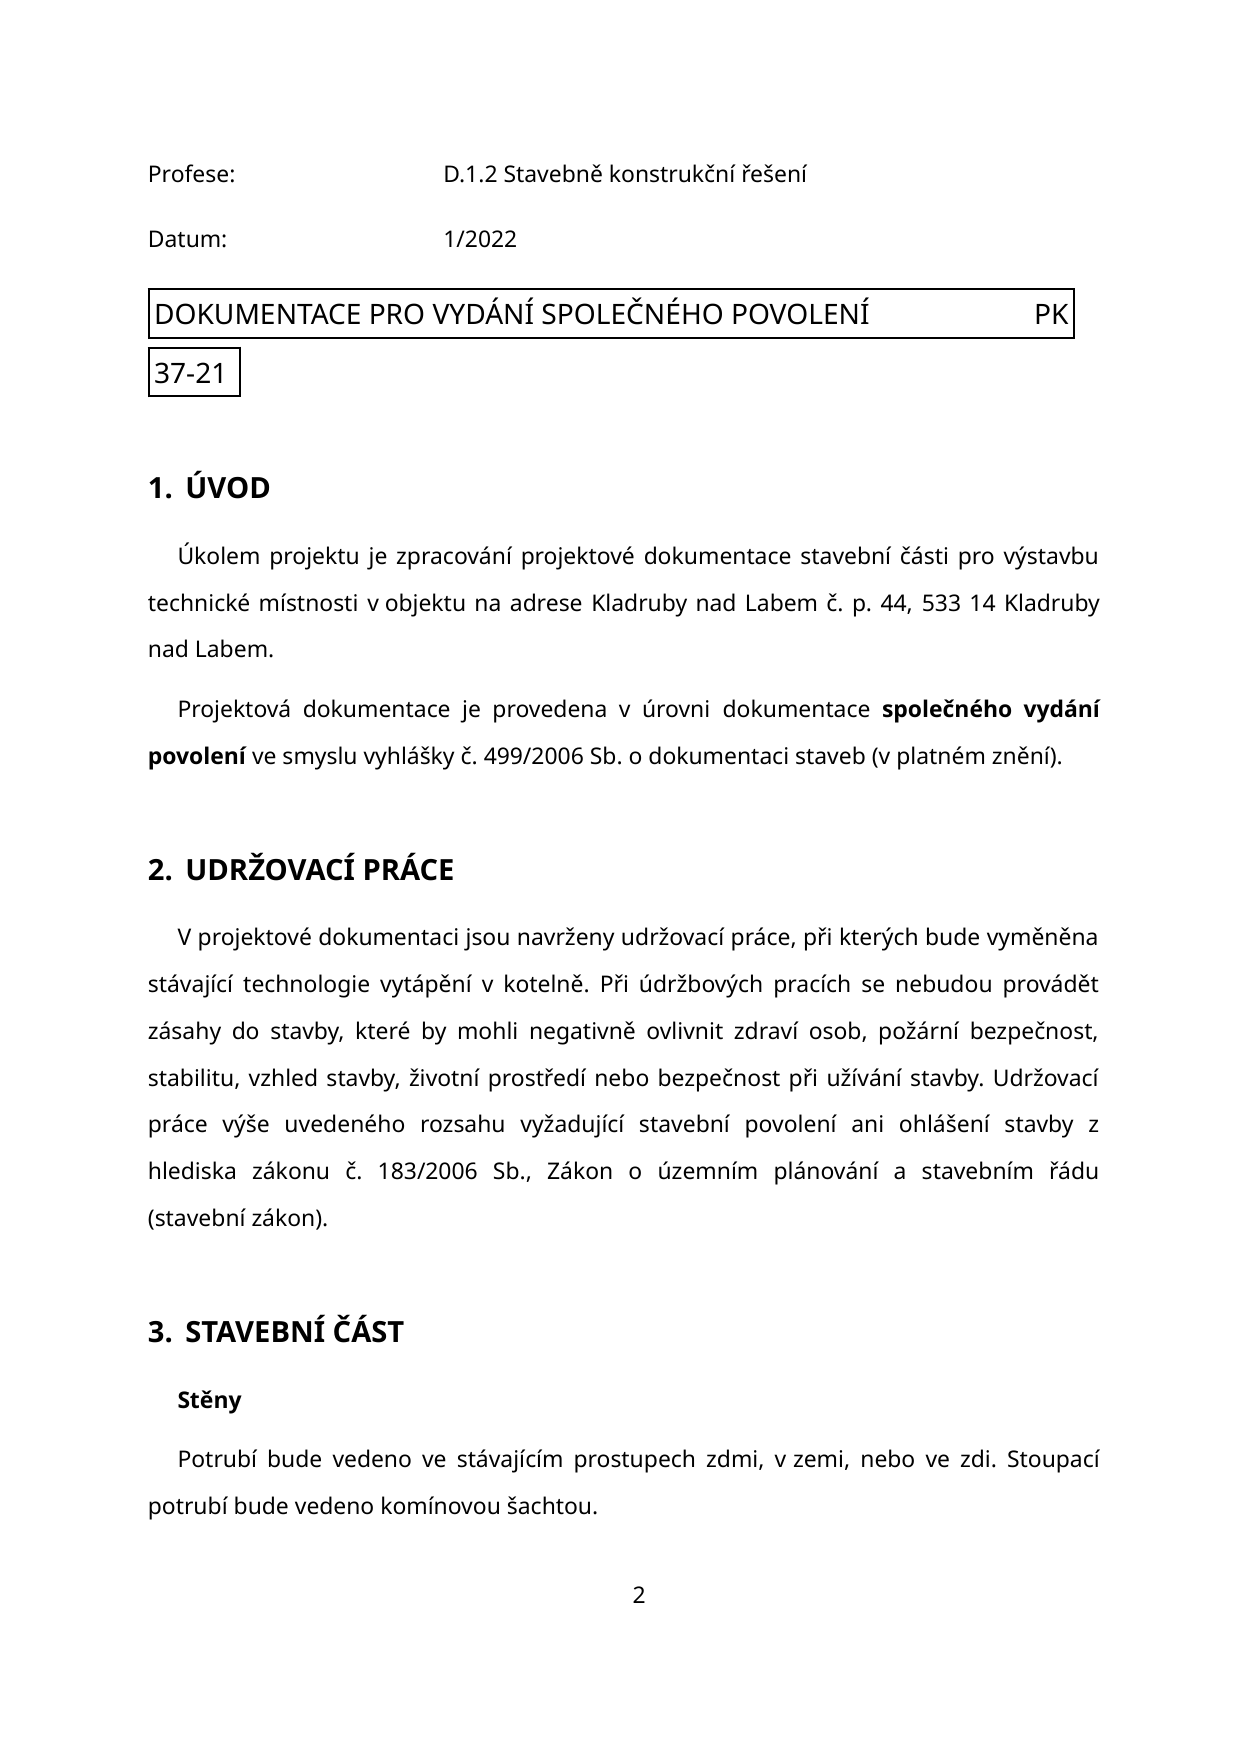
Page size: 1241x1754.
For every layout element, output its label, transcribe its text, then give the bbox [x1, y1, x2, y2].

text Projektová dokumentace je provedena v úrovni dokumentace společného vydání povolení ve smyslu vyhlášky č. 499/2006 Sb. o dokumentaci staveb (v platném znění). [148, 693, 1100, 771]
text Profese: D.1.2 Stavebně konstrukční řešení [148, 158, 1100, 189]
text Úkolem projektu je zpracování projektové dokumentace stavební části pro výstavbu technické místnosti v objektu na adrese Kladruby nad Labem č. p. 44, 533 14 Kladruby nad Labem. [148, 539, 1100, 664]
text Potrubí bude vedeno ve stávajícím prostupech zdmi, v zemi, nebo ve zdi. Stoupací potrubí bude vedeno komínovou šachtou. [148, 1443, 1100, 1521]
subtitle ÚVOD [148, 468, 1100, 507]
text Datum: 1/2022 [148, 223, 1100, 254]
text V projektové dokumentaci jsou navrženy udržovací práce, při kterých bude vyměněna stávající technologie vytápění v kotelně. Při údržbových pracích se nebudou provádět zásahy do stavby, které by mohli negativně ovlivnit zdraví osob, požární bezpečnost, stabilitu, vzhled stavby, životní prostředí nebo bezpečnost při užívání stavby. Udržovací práce výše uvedeného rozsahu vyžadující stavební povolení ani ohlášení stavby z hlediska zákonu č. 183/2006 Sb., Zákon o územním plánování a stavebním řádu (stavební zákon). [148, 921, 1100, 1233]
text DOKUMENTACE PRO VYDÁNÍ SPOLEČNÉHO POVOLENÍ PK 37-21 [148, 288, 1100, 397]
text Stěny [148, 1383, 1100, 1415]
subtitle Udržovací práce [148, 849, 1100, 889]
subtitle stavební část [148, 1312, 1100, 1351]
